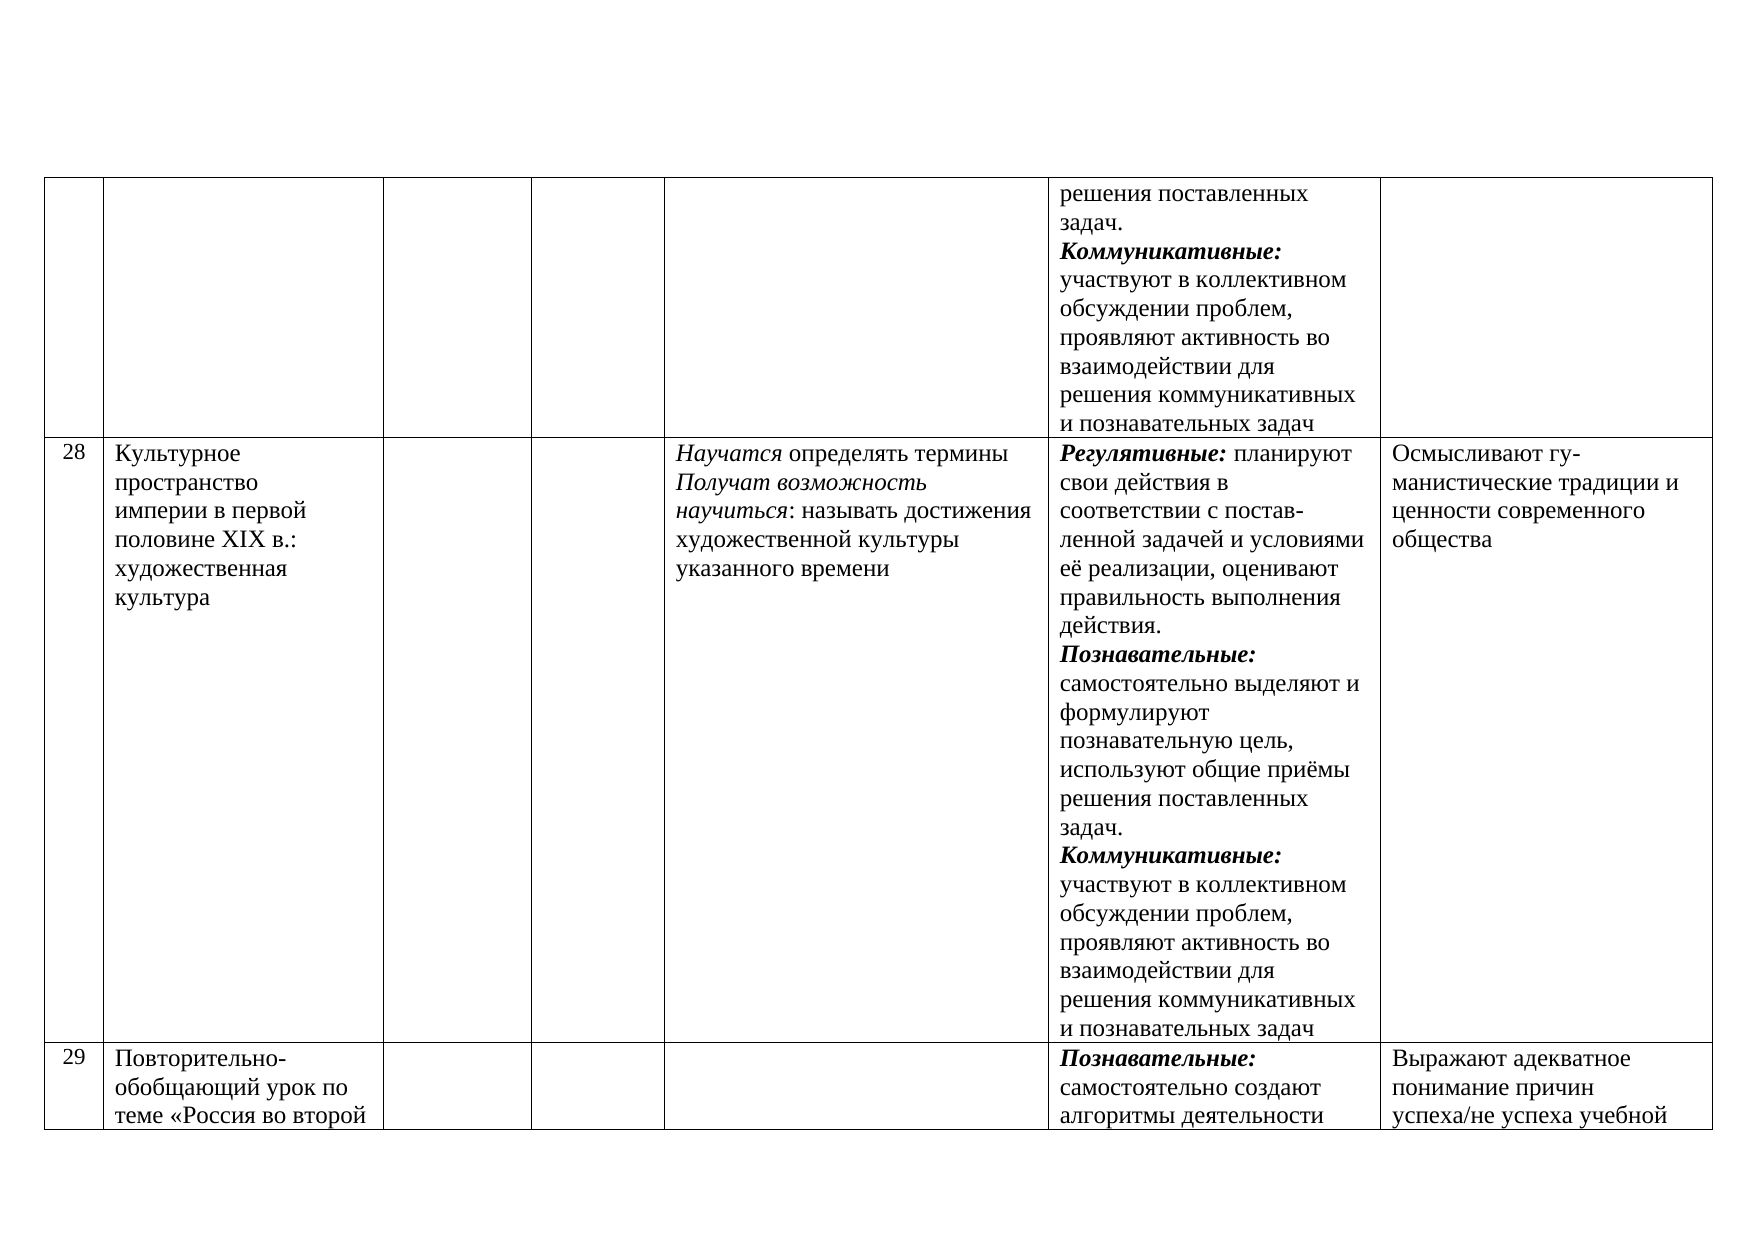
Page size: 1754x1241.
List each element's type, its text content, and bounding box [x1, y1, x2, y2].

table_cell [1049, 1043, 1380, 1129]
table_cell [1049, 178, 1380, 437]
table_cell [1381, 178, 1712, 437]
table_cell 27 [45, 178, 103, 437]
table_cell Культурное пространство империи в первой половине XIX в.: художественная культура [104, 438, 383, 1042]
table_cell Научатся определять термины Получат возможность научиться: называть достижения художественной культуры указанного времени [665, 438, 1048, 1042]
table_cell [384, 438, 531, 1042]
table_cell [384, 1043, 531, 1129]
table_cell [1381, 1043, 1712, 1129]
table_cell 28 [45, 438, 103, 1042]
table_cell [532, 1043, 664, 1129]
table_cell [532, 178, 664, 437]
table_cell 29 [45, 1043, 103, 1129]
table_cell [665, 1043, 1048, 1129]
table_cell Осмысливают гуманистические традиции и ценности современного общества [1381, 438, 1712, 1042]
table_cell [384, 178, 531, 437]
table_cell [104, 178, 383, 437]
table_cell [532, 438, 664, 1042]
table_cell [104, 1043, 383, 1129]
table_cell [665, 178, 1048, 437]
